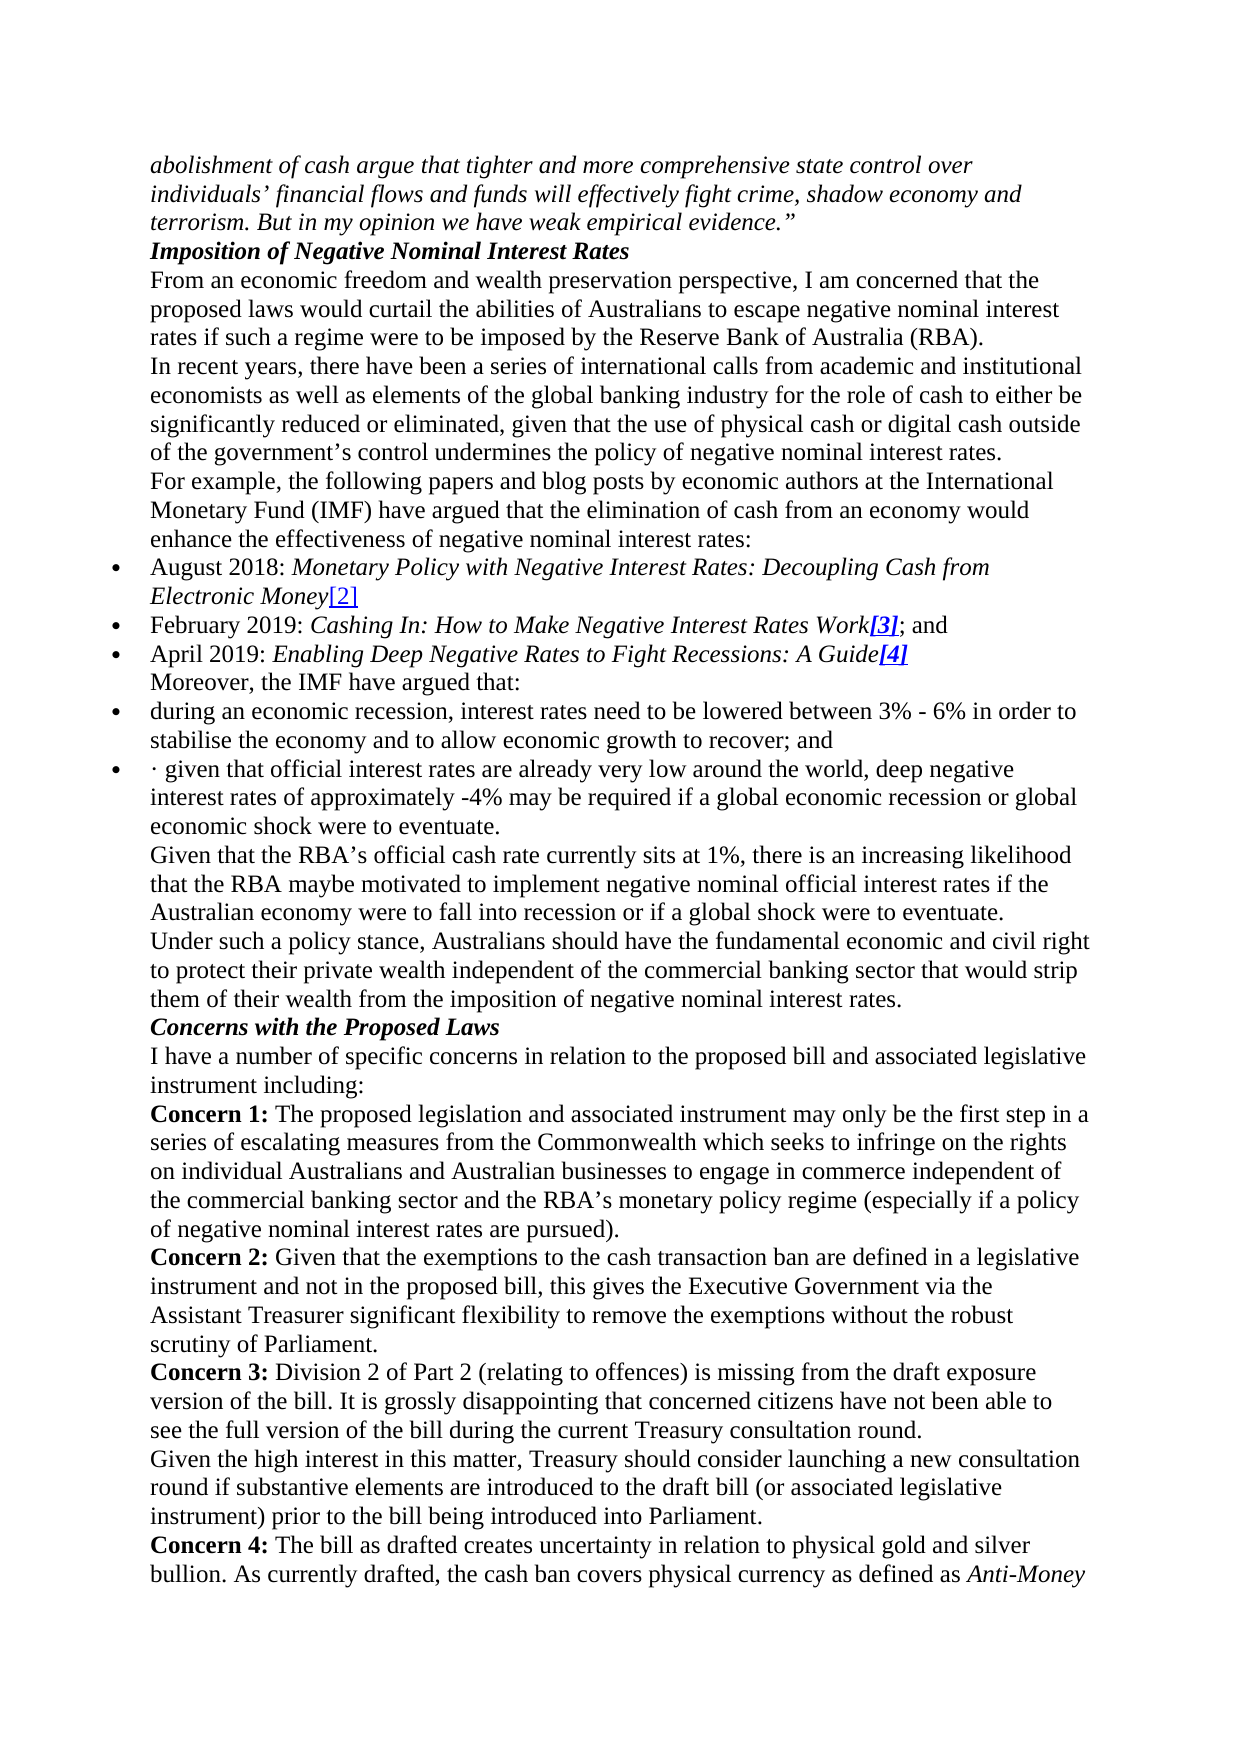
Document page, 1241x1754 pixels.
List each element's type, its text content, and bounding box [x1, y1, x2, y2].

list April 2019: Enabling Deep Negative Rates to Fight Recessions: A Guide[4] [112, 639, 1090, 667]
text Concern 2: Given that the exemptions to the cash transaction ban are defined in a legislative instrument and not in the proposed bill, this gives the Executive Government via the Assistant Treasurer significant flexibility to remove the exemptions without the robust scrutiny of Parliament. [150, 1242, 1090, 1357]
text For example, the following papers and blog posts by economic authors at the International Monetary Fund (IMF) have argued that the elimination of cash from an economy would enhance the effectiveness of negative nominal interest rates: [150, 466, 1090, 552]
text Moreover, the IMF have argued that: [150, 667, 1090, 696]
text Concern 1: The proposed legislation and associated instrument may only be the first step in a series of escalating measures from the Commonwealth which seeks to infringe on the rights on individual Australians and Australian businesses to engage in commerce independent of the commercial banking sector and the RBA’s monetary policy regime (especially if a policy of negative nominal interest rates are pursued). [150, 1099, 1090, 1242]
list · given that official interest rates are already very low around the world, deep negative interest rates of approximately -4% may be required if a global economic recession or global economic shock were to eventuate. [112, 754, 1090, 840]
text I have a number of specific concerns in relation to the proposed bill and associated legislative instrument including: [150, 1041, 1090, 1099]
text Under such a policy stance, Australians should have the fundamental economic and civil right to protect their private wealth independent of the commercial banking sector that would strip them of their wealth from the imposition of negative nominal interest rates. [150, 926, 1090, 1012]
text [150, 150, 1090, 236]
list during an economic recession, interest rates need to be lowered between 3% - 6% in order to stabilise the economy and to allow economic growth to recover; and [112, 696, 1090, 754]
text Given that the RBA’s official cash rate currently sits at 1%, there is an increasing likelihood that the RBA maybe motivated to implement negative nominal official interest rates if the Australian economy were to fall into recession or if a global shock were to eventuate. [150, 840, 1090, 926]
text Given the high interest in this matter, Treasury should consider launching a new consultation round if substantive elements are introduced to the draft bill (or associated legislative instrument) prior to the bill being introduced into Parliament. [150, 1444, 1090, 1530]
text Imposition of Negative Nominal Interest Rates [150, 236, 1090, 265]
text From an economic freedom and wealth preservation perspective, I am concerned that the proposed laws would curtail the abilities of Australians to escape negative nominal interest rates if such a regime were to be imposed by the Reserve Bank of Australia (RBA). [150, 265, 1090, 351]
text Concerns with the Proposed Laws [150, 1012, 1090, 1041]
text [150, 1530, 1090, 1587]
list February 2019: Cashing In: How to Make Negative Interest Rates Work[3]; and [112, 610, 1090, 639]
text In recent years, there have been a series of international calls from academic and institutional economists as well as elements of the global banking industry for the role of cash to either be significantly reduced or eliminated, given that the use of physical cash or digital cash outside of the government’s control undermines the policy of negative nominal interest rates. [150, 351, 1090, 466]
text Concern 3: Division 2 of Part 2 (relating to offences) is missing from the draft exposure version of the bill. It is grossly disappointing that concerned citizens have not been able to see the full version of the bill during the current Treasury consultation round. [150, 1357, 1090, 1444]
list August 2018: Monetary Policy with Negative Interest Rates: Decoupling Cash from Electronic Money[2] [112, 552, 1090, 610]
